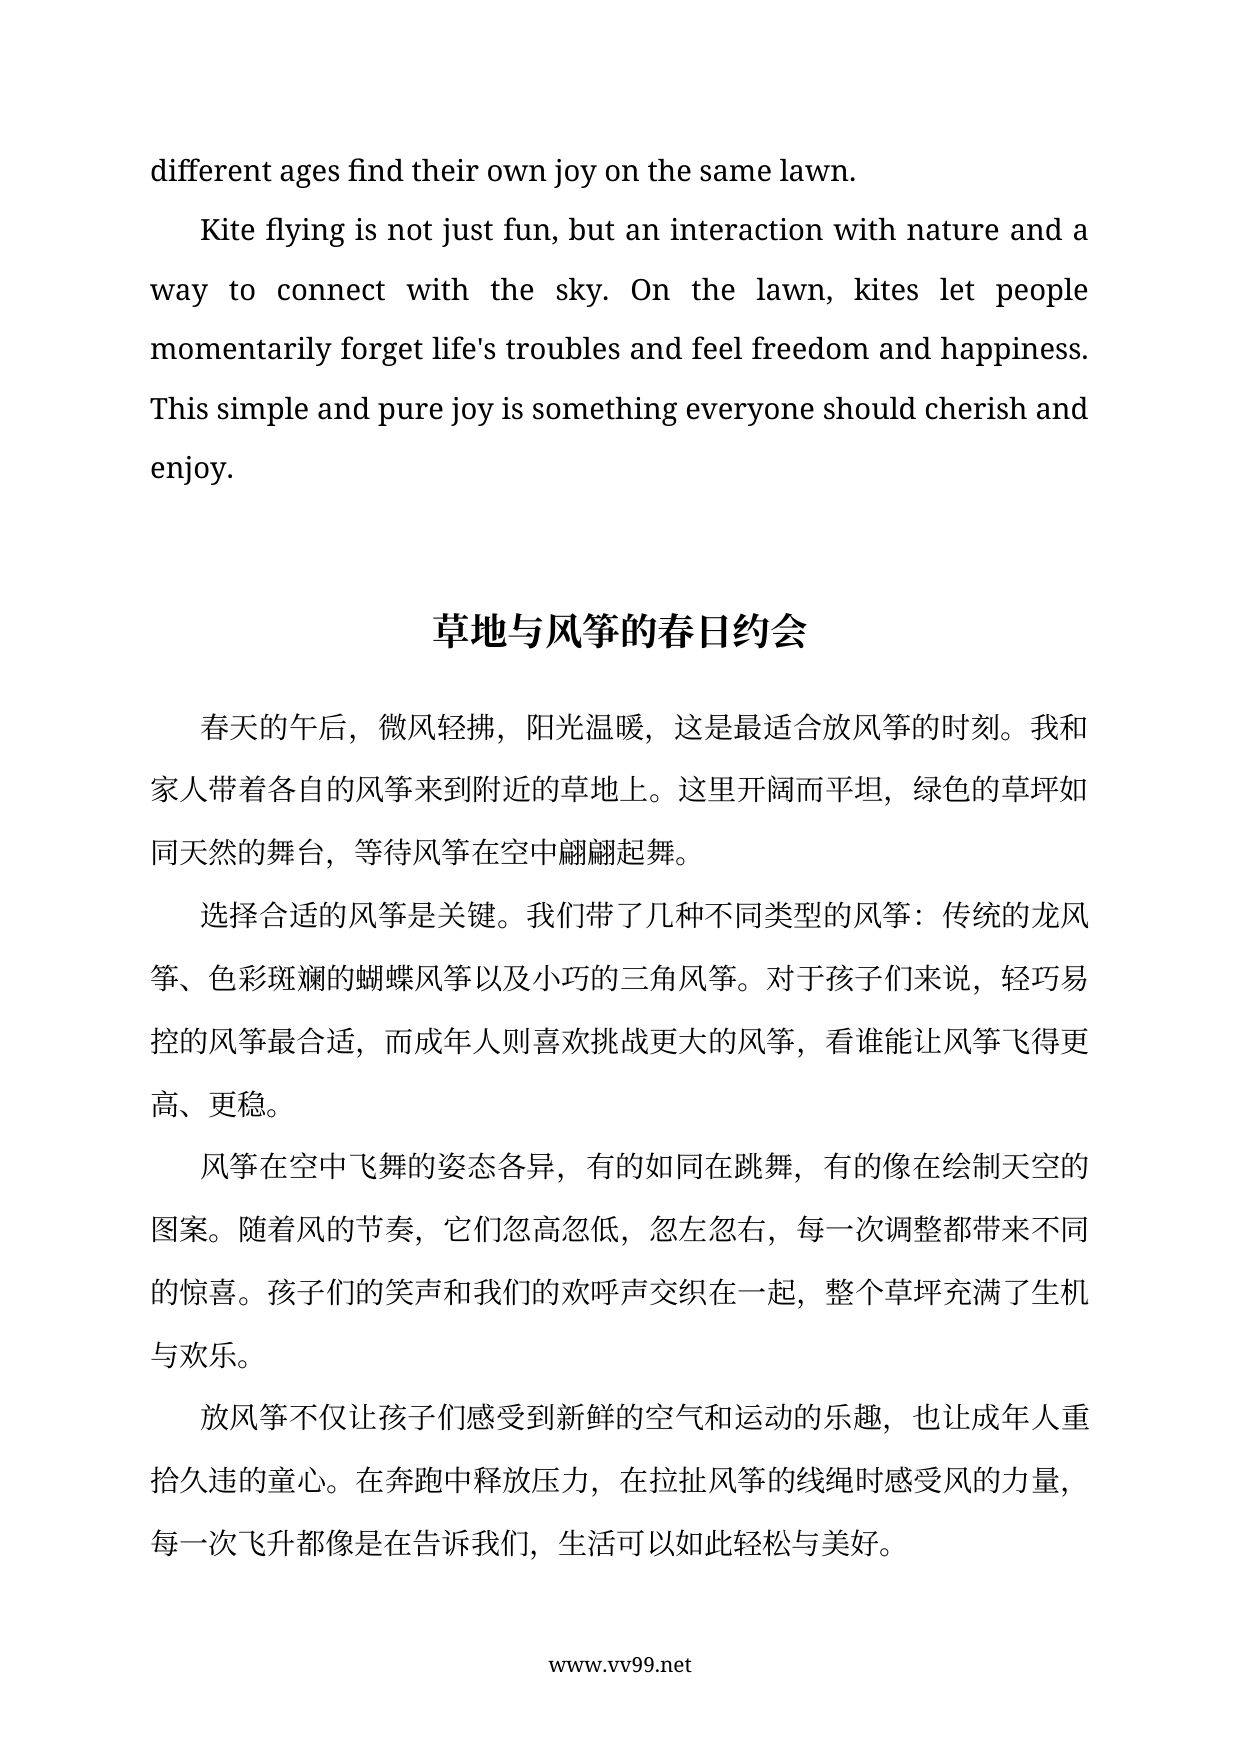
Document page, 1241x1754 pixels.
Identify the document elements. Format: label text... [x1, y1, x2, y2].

text Kite flying is not just fun, but an interaction with nature and a way to connect with the sky. On the lawn, kites let people momentarily forget life's troubles and feel freedom and happiness. This simple and pure joy is something everyone should cherish and enjoy. [150, 209, 1090, 487]
text 放风筝不仅让孩子们感受到新鲜的空气和运动的乐趣，也让成年人重拾久违的童心。在奔跑中释放压力，在拉扯风筝的线绳时感受风的力量，每一次飞升都像是在告诉我们，生活可以如此轻松与美好。 [150, 1395, 1090, 1563]
subtitle 草地与风筝的春日约会 [150, 603, 1090, 657]
text 春天的午后，微风轻拂，阳光温暖，这是最适合放风筝的时刻。我和家人带着各自的风筝来到附近的草地上。这里开阔而平坦，绿色的草坪如同天然的舞台，等待风筝在空中翩翩起舞。 [150, 704, 1090, 872]
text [150, 150, 1090, 190]
text 风筝在空中飞舞的姿态各异，有的如同在跳舞，有的像在绘制天空的图案。随着风的节奏，它们忽高忽低，忽左忽右，每一次调整都带来不同的惊喜。孩子们的笑声和我们的欢呼声交织在一起，整个草坪充满了生机与欢乐。 [150, 1144, 1090, 1374]
text 选择合适的风筝是关键。我们带了几种不同类型的风筝：传统的龙风筝、色彩斑斓的蝴蝶风筝以及小巧的三角风筝。对于孩子们来说，轻巧易控的风筝最合适，而成年人则喜欢挑战更大的风筝，看谁能让风筝飞得更高、更稳。 [150, 893, 1090, 1123]
